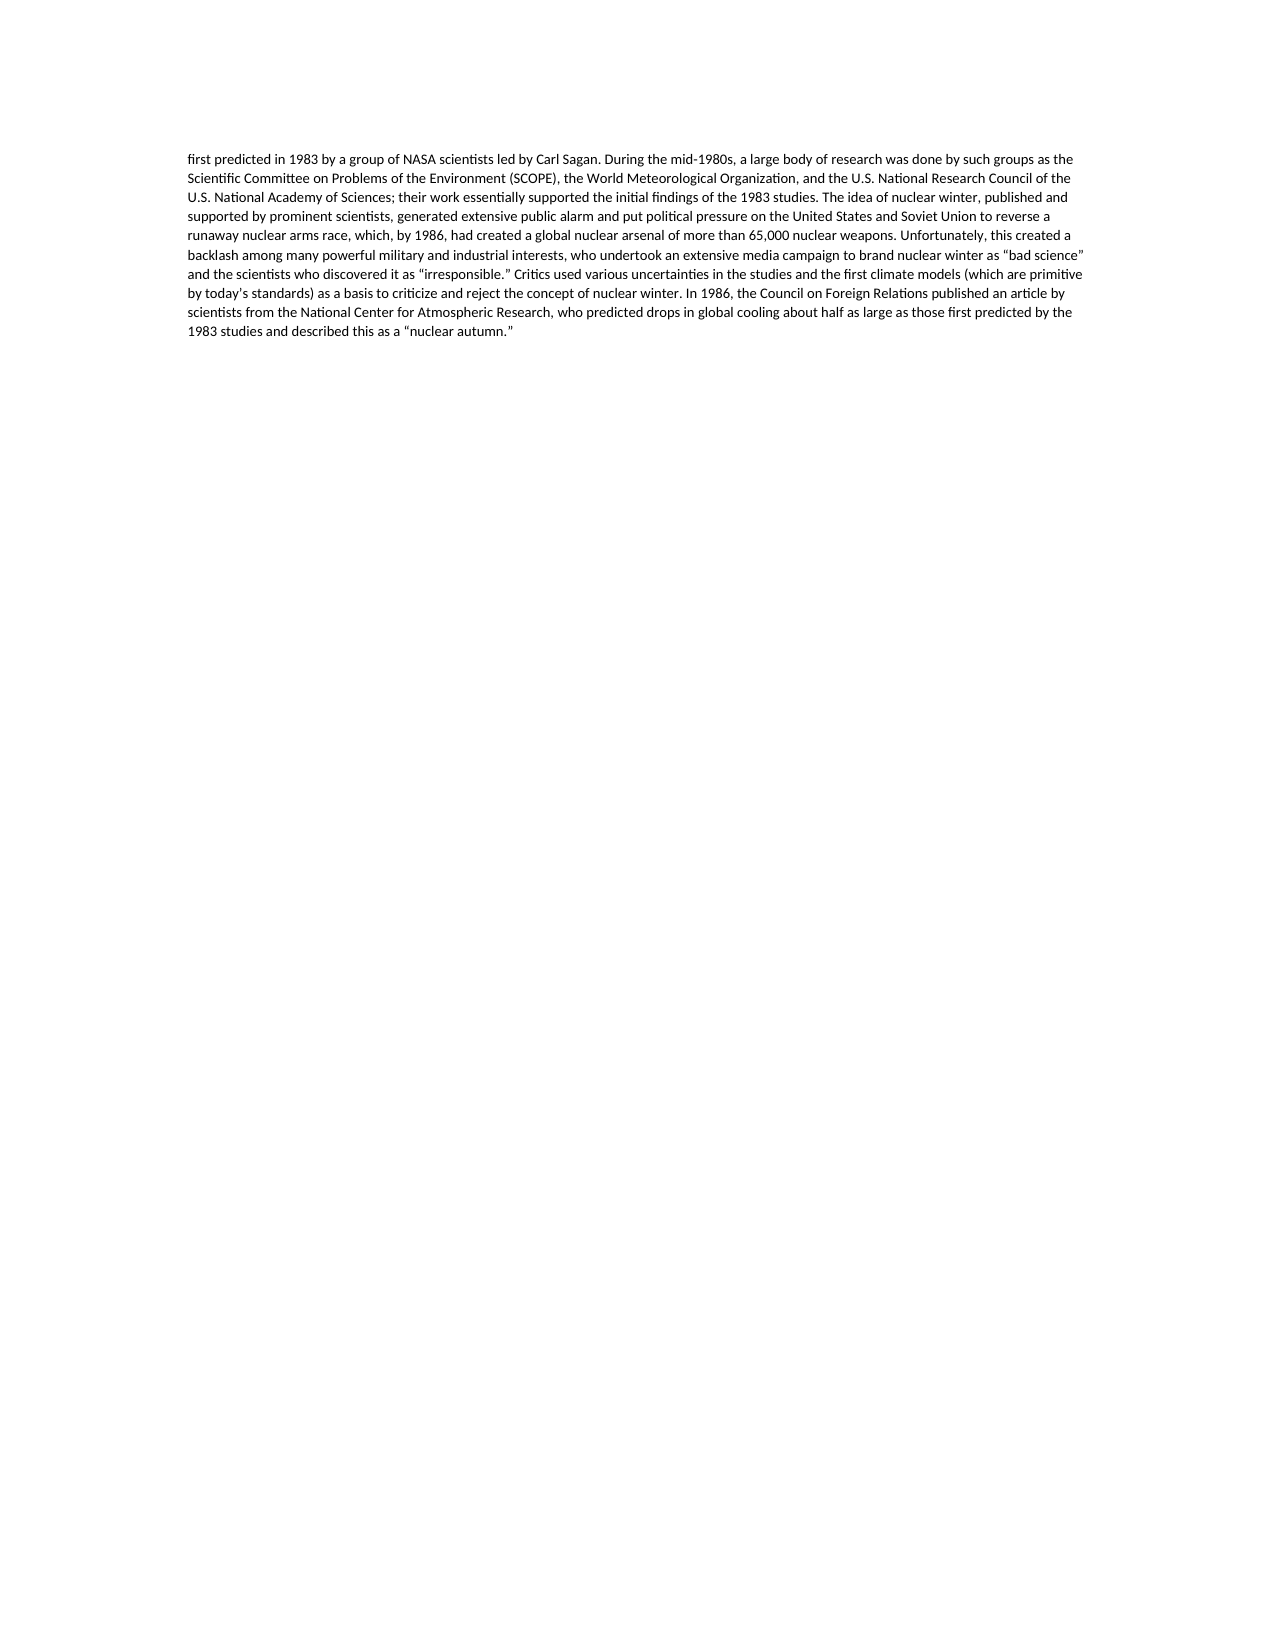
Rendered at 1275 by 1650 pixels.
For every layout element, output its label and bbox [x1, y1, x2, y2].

text [187, 150, 1087, 340]
